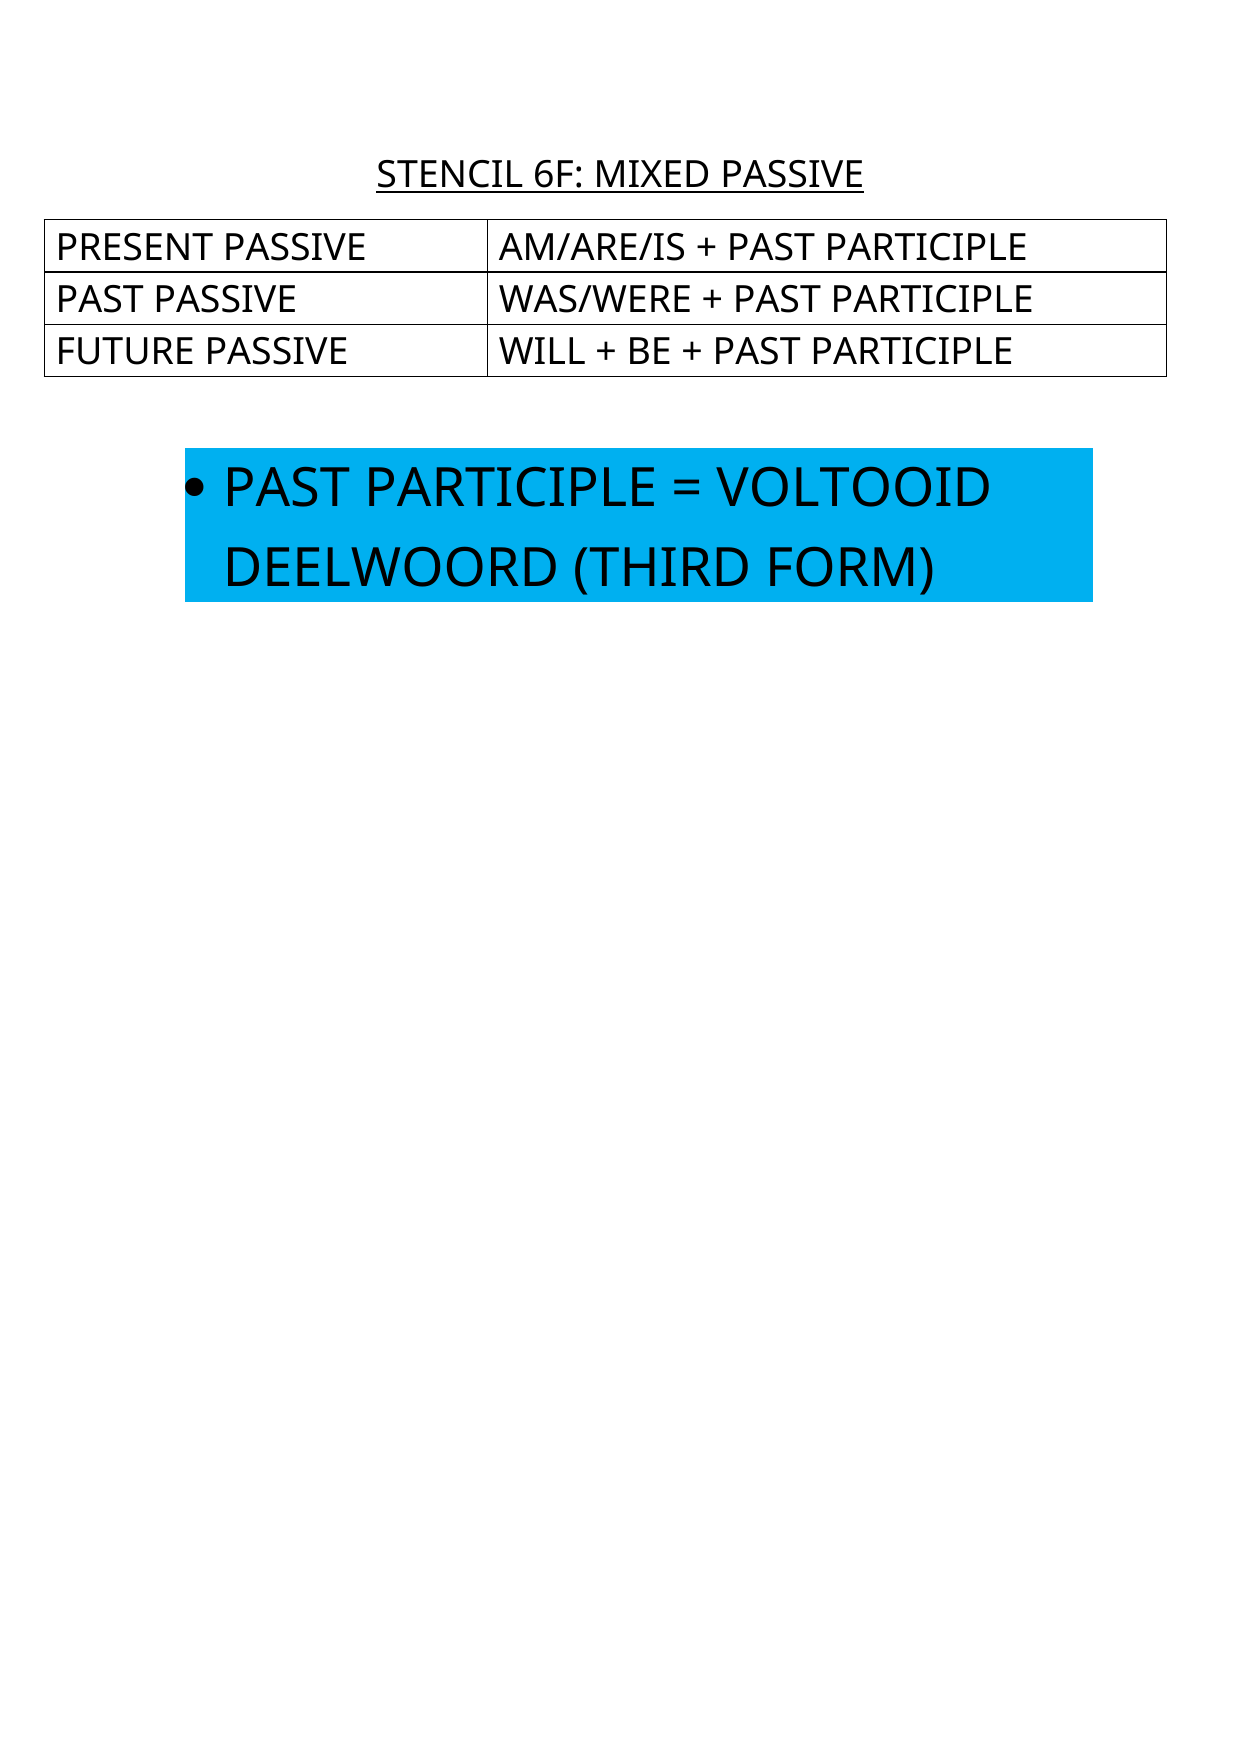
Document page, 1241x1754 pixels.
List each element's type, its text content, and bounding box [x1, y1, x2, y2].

table_cell FUTURE PASSIVE [45, 325, 487, 376]
text STENCIL 6F: MIXED PASSIVE [148, 148, 1093, 199]
table_cell WILL + BE + PAST PARTICIPLE [488, 325, 1166, 376]
table_header PRESENT PASSIVE [45, 220, 487, 271]
table_cell WAS/WERE + PAST PARTICIPLE [488, 273, 1166, 323]
table_header AM/ARE/IS + PAST PARTICIPLE [488, 220, 1166, 271]
table_cell PAST PASSIVE [45, 273, 487, 323]
list PAST PARTICIPLE = VOLTOOID DEELWOORD (THIRD FORM) [185, 448, 1093, 602]
